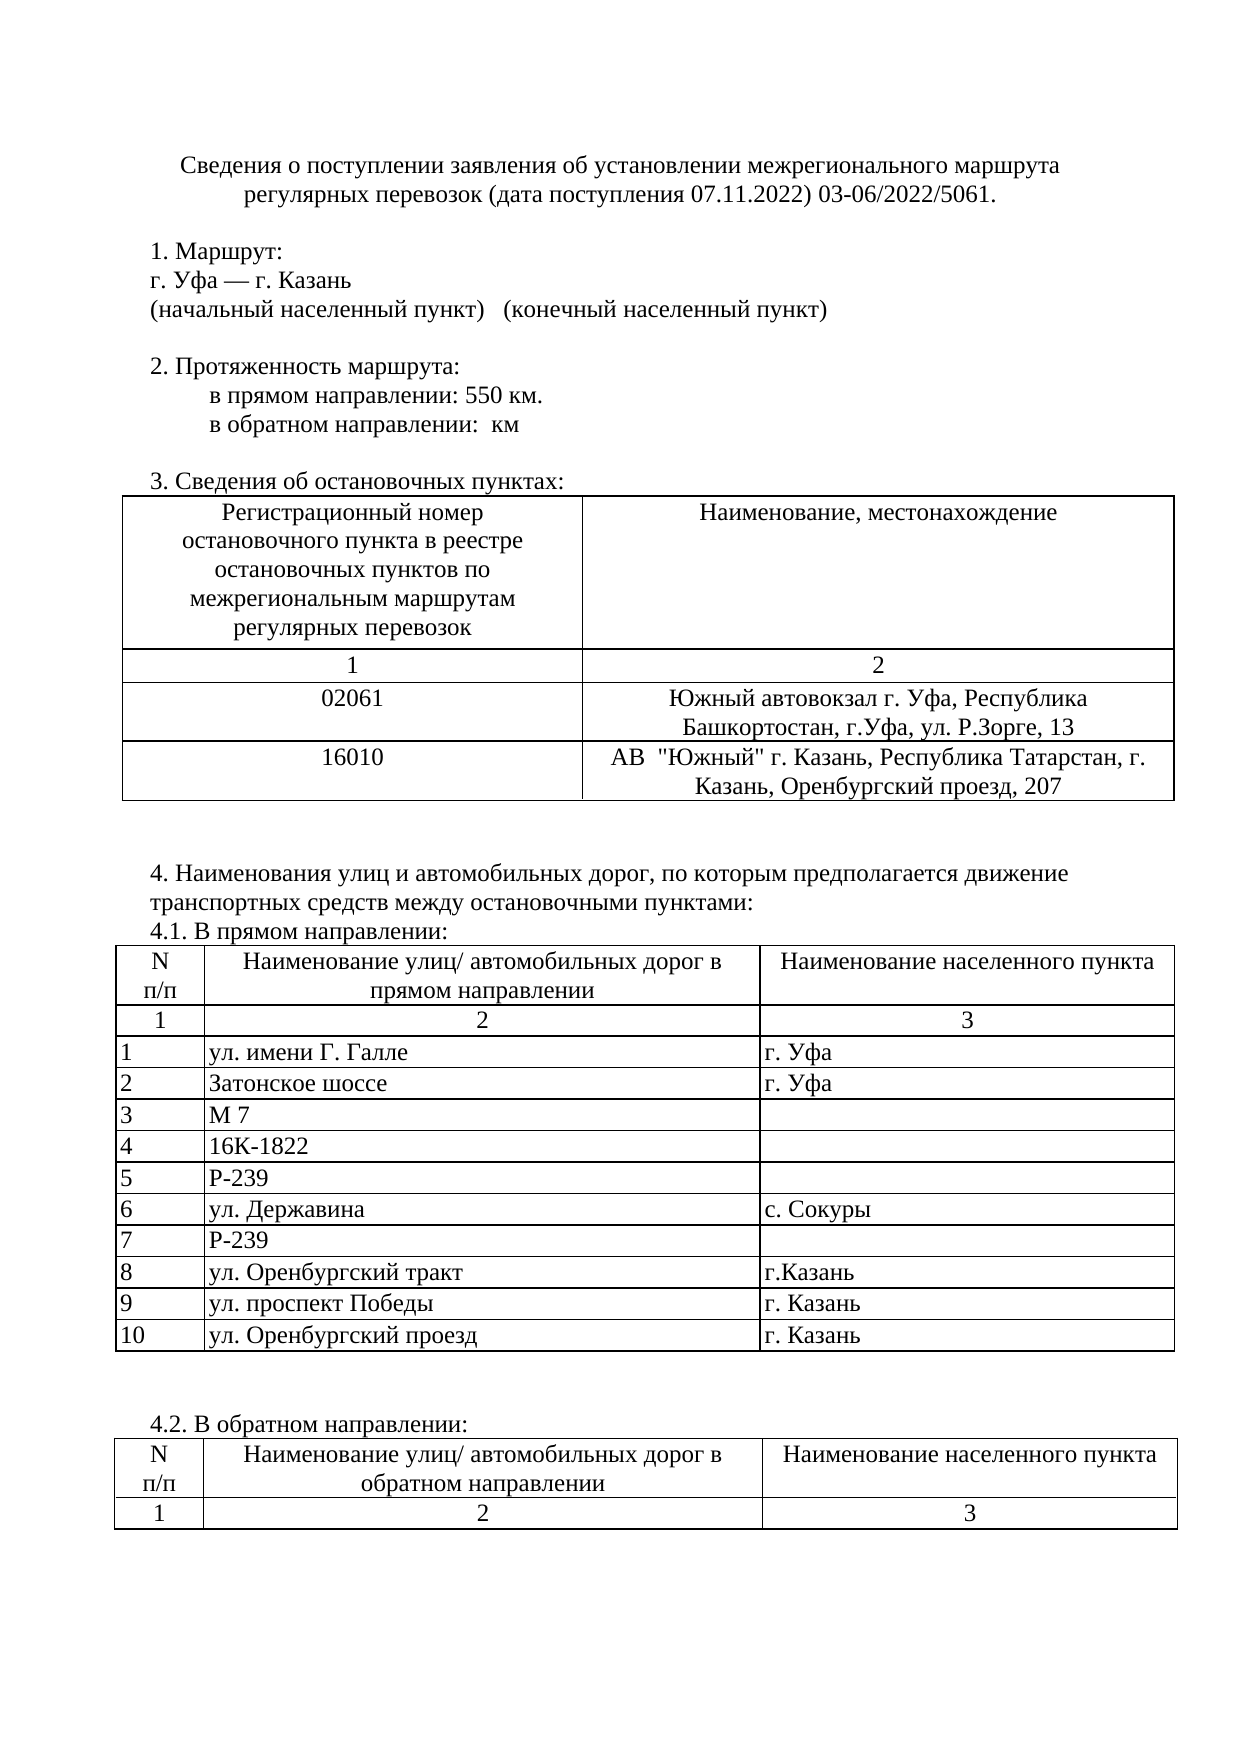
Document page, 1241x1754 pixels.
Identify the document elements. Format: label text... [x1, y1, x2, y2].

table_cell 7 [117, 1226, 204, 1256]
table_cell [761, 1100, 1174, 1130]
table_cell Р-239 [205, 1226, 759, 1256]
table_cell 6 [117, 1194, 204, 1224]
table_header Наименование улиц/ автомобильных дорог в обратном направлении [204, 1439, 762, 1497]
text 4.1. В прямом направлении: [150, 916, 1090, 945]
table_cell 1 [123, 650, 582, 681]
table_cell [761, 1163, 1174, 1193]
text 1. Маршрут: [150, 236, 1090, 265]
table_cell 3 [117, 1100, 204, 1130]
text 2. Протяженность маршрута: [150, 351, 1090, 380]
table_header Наименование населенного пункта [763, 1439, 1177, 1497]
table_cell 2 [205, 1006, 759, 1035]
text 4.2. В обратном направлении: [150, 1409, 1090, 1438]
table_cell 2 [204, 1498, 762, 1528]
table_cell ул. Оренбургский тракт [205, 1257, 759, 1287]
table_cell 16010 [123, 742, 582, 799]
text в обратном направлении: км [150, 409, 1090, 437]
table_cell 3 [763, 1497, 1177, 1528]
table_cell ул. имени Г. Галле [205, 1037, 759, 1067]
table_cell [761, 1131, 1174, 1161]
table_cell 3 [761, 1006, 1174, 1035]
table_cell ул. Оренбургский проезд [205, 1320, 759, 1350]
table_cell 02061 [123, 683, 582, 740]
table_cell 1 [115, 1498, 203, 1528]
table_cell М 7 [205, 1100, 759, 1130]
table_header Наименование, местонахождение [583, 497, 1173, 648]
table_cell Южный автовокзал г. Уфа, Республика Башкортостан, г.Уфа, ул. Р.Зорге, 13 [583, 683, 1173, 740]
text (начальный населенный пункт) (конечный населенный пункт) [150, 294, 1090, 322]
table_cell 1 [117, 1037, 204, 1067]
table_cell ул. Державина [205, 1194, 759, 1224]
table_header Наименование населенного пункта [761, 946, 1174, 1004]
text 3. Сведения об остановочных пунктах: [150, 466, 1090, 495]
table_cell г. Уфа [761, 1068, 1174, 1098]
table_cell 8 [117, 1257, 204, 1287]
table_cell г. Уфа [761, 1037, 1174, 1067]
text г. Уфа — г. Казань [150, 265, 1090, 294]
text 4. Наименования улиц и автомобильных дорог, по которым предполагается движение транспортных средств между остановочными пунктами: [150, 858, 1090, 916]
table_cell г. Казань [761, 1289, 1174, 1318]
text в прямом направлении: 550 км. [150, 380, 1090, 409]
table_header N п/п [115, 1439, 203, 1497]
table_header N п/п [117, 946, 204, 1004]
table_cell 1 [117, 1006, 204, 1035]
table_cell [761, 1226, 1174, 1256]
text Сведения о поступлении заявления об установлении межрегионального маршрута регулярных перевозок (дата поступления 07.11.2022) 03-06/2022/5061. [150, 150, 1090, 207]
table_cell г. Казань [761, 1320, 1174, 1350]
table_cell г.Казань [761, 1257, 1174, 1287]
table_header Наименование улиц/ автомобильных дорог в прямом направлении [205, 946, 759, 1004]
table_cell 16К-1822 [205, 1131, 759, 1161]
table_cell 4 [117, 1131, 204, 1161]
table_cell ул. проспект Победы [205, 1289, 759, 1318]
table_cell 2 [117, 1068, 204, 1098]
table_cell 5 [117, 1163, 204, 1193]
table_header Регистрационный номер остановочного пункта в реестре остановочных пунктов по межрегиональным маршрутам регулярных перевозок [123, 497, 582, 648]
table_cell 9 [117, 1289, 204, 1318]
table_cell АВ "Южный" г. Казань, Республика Татарстан, г. Казань, Оренбургский проезд, 207 [583, 742, 1173, 799]
table_cell с. Сокуры [761, 1194, 1174, 1224]
table_cell Р-239 [205, 1163, 759, 1193]
table_cell Затонское шоссе [205, 1068, 759, 1098]
table_cell 10 [117, 1320, 204, 1350]
table_cell 2 [583, 650, 1173, 681]
